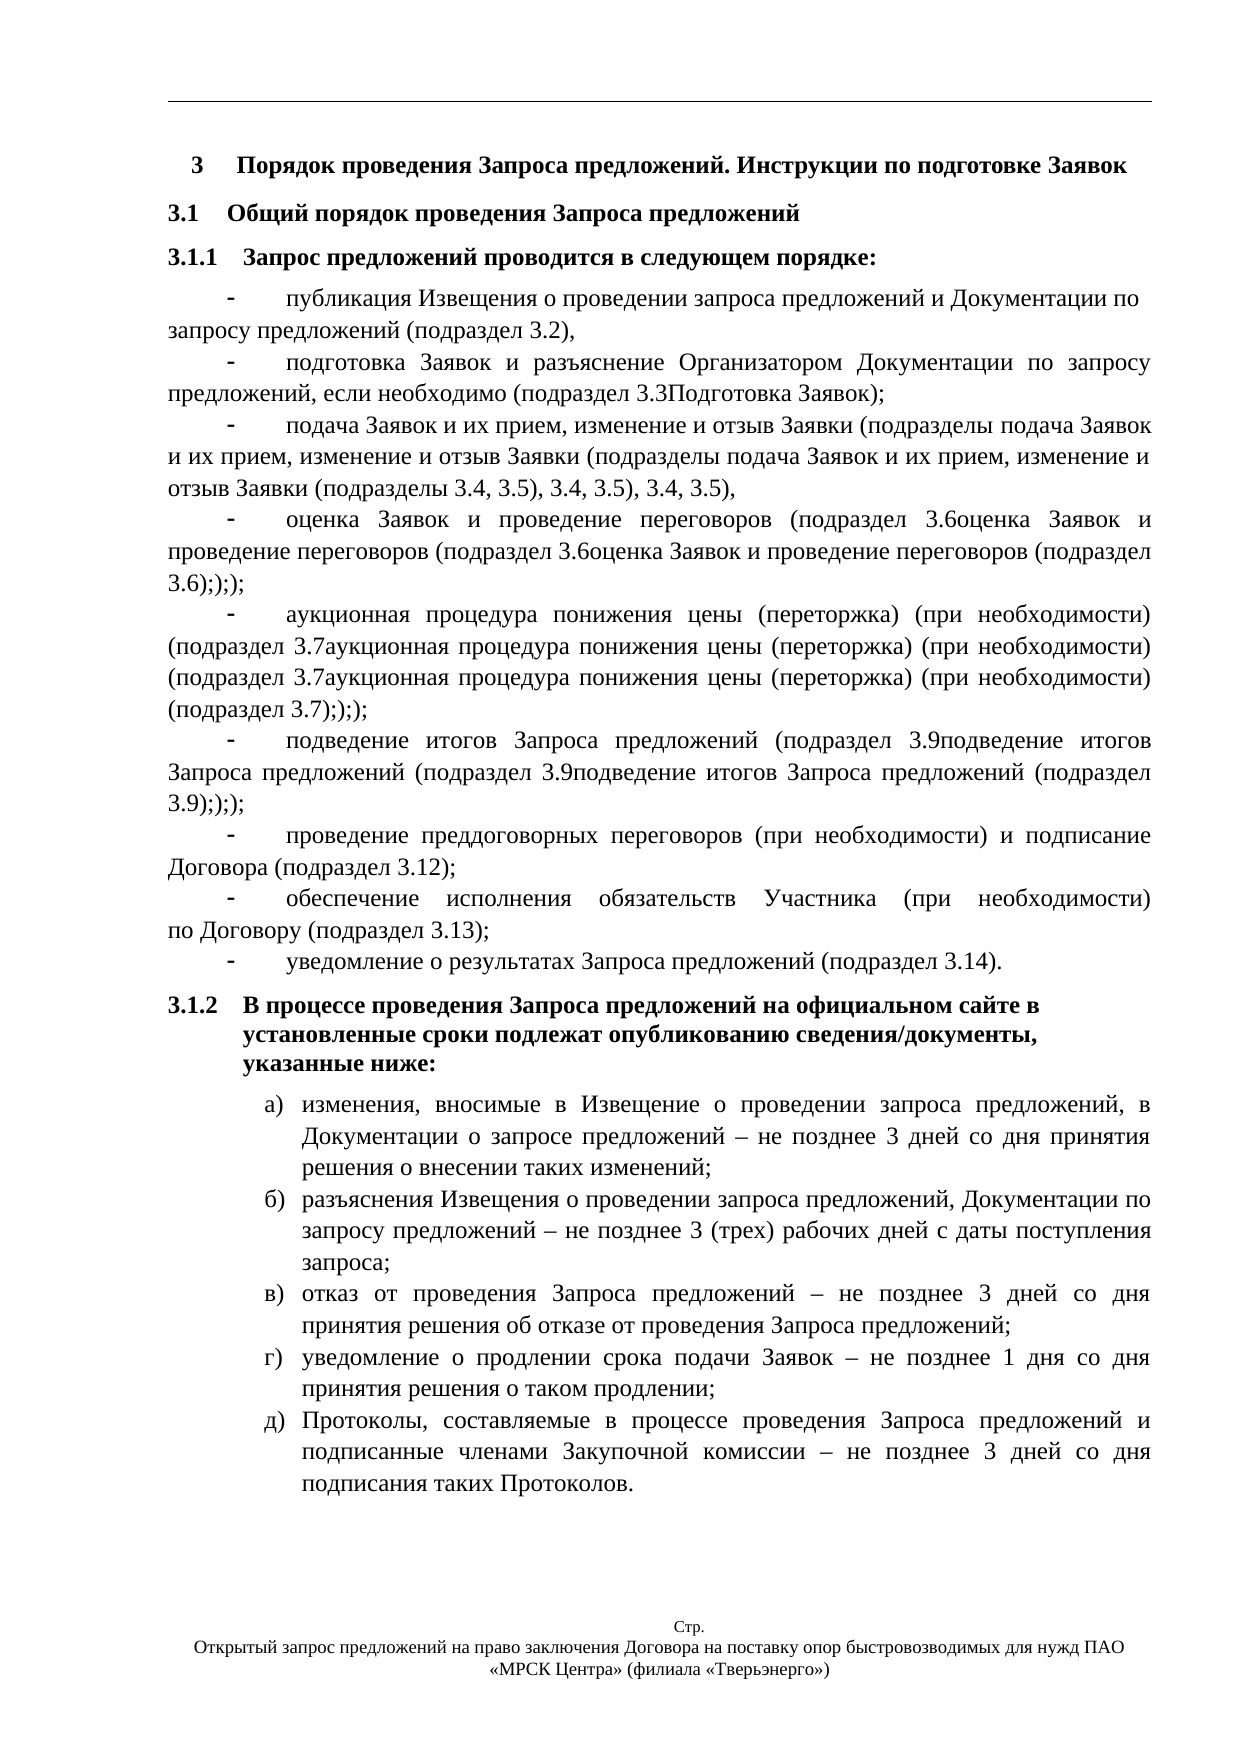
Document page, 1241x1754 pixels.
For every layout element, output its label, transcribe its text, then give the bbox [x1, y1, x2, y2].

list проведение преддоговорных переговоров (при необходимости) и подписание Договора (подраздел 3.12); [168, 820, 1152, 880]
list подача Заявок и их прием, изменение и отзыв Заявки (подразделы 3.4, 3.5), [168, 410, 1152, 502]
subtitle В процессе проведения Запроса предложений на официальном сайте в установленные сроки подлежат опубликованию сведения/документы, указанные ниже: [168, 990, 1152, 1077]
list Протоколы, составляемые в процессе проведения Запроса предложений и подписанные членами Закупочной комиссии – не позднее 3 дней со дня подписания таких Протоколов. [264, 1405, 1152, 1497]
list аукционная процедура понижения цены (переторжка) (при необходимости) (подраздел 3.7); [168, 599, 1152, 723]
list обеспечение исполнения обязательств Участника (при необходимости) по Договору (подраздел 3.13); [168, 883, 1152, 943]
list подведение итогов Запроса предложений (подраздел 3.9); [168, 725, 1152, 817]
list уведомление о продлении срока подачи Заявок – не позднее 1 дня со дня принятия решения о таком продлении; [264, 1342, 1152, 1402]
list отказ от проведения Запроса предложений – не позднее 3 дней со дня принятия решения об отказе от проведения Запроса предложений; [264, 1278, 1152, 1339]
list уведомление о результатах Запроса предложений (подраздел 3.14). [168, 946, 1152, 975]
list публикация Извещения о проведении запроса предложений и Документации по запросу предложений (подраздел 3.2), [168, 283, 1152, 344]
list изменения, вносимые в Извещение о проведении запроса предложений, в Документации о запросе предложений – не позднее 3 дней со дня принятия решения о внесении таких изменений; [264, 1089, 1152, 1181]
list разъяснения Извещения о проведении запроса предложений, Документации по запросу предложений – не позднее 3 (трех) рабочих дней с даты поступления запроса; [264, 1184, 1152, 1276]
subtitle Порядок проведения Запроса предложений. Инструкции по подготовке Заявок [166, 150, 1152, 179]
subtitle Запрос предложений проводится в следующем порядке: [168, 242, 1152, 271]
list оценка Заявок и проведение переговоров (подраздел 3.6); [168, 504, 1152, 596]
subtitle Общий порядок проведения Запроса предложений [168, 198, 1152, 227]
list подготовка Заявок и разъяснение Организатором Документации по запросу предложений, если необходимо (подраздел 3.3); [168, 347, 1152, 407]
